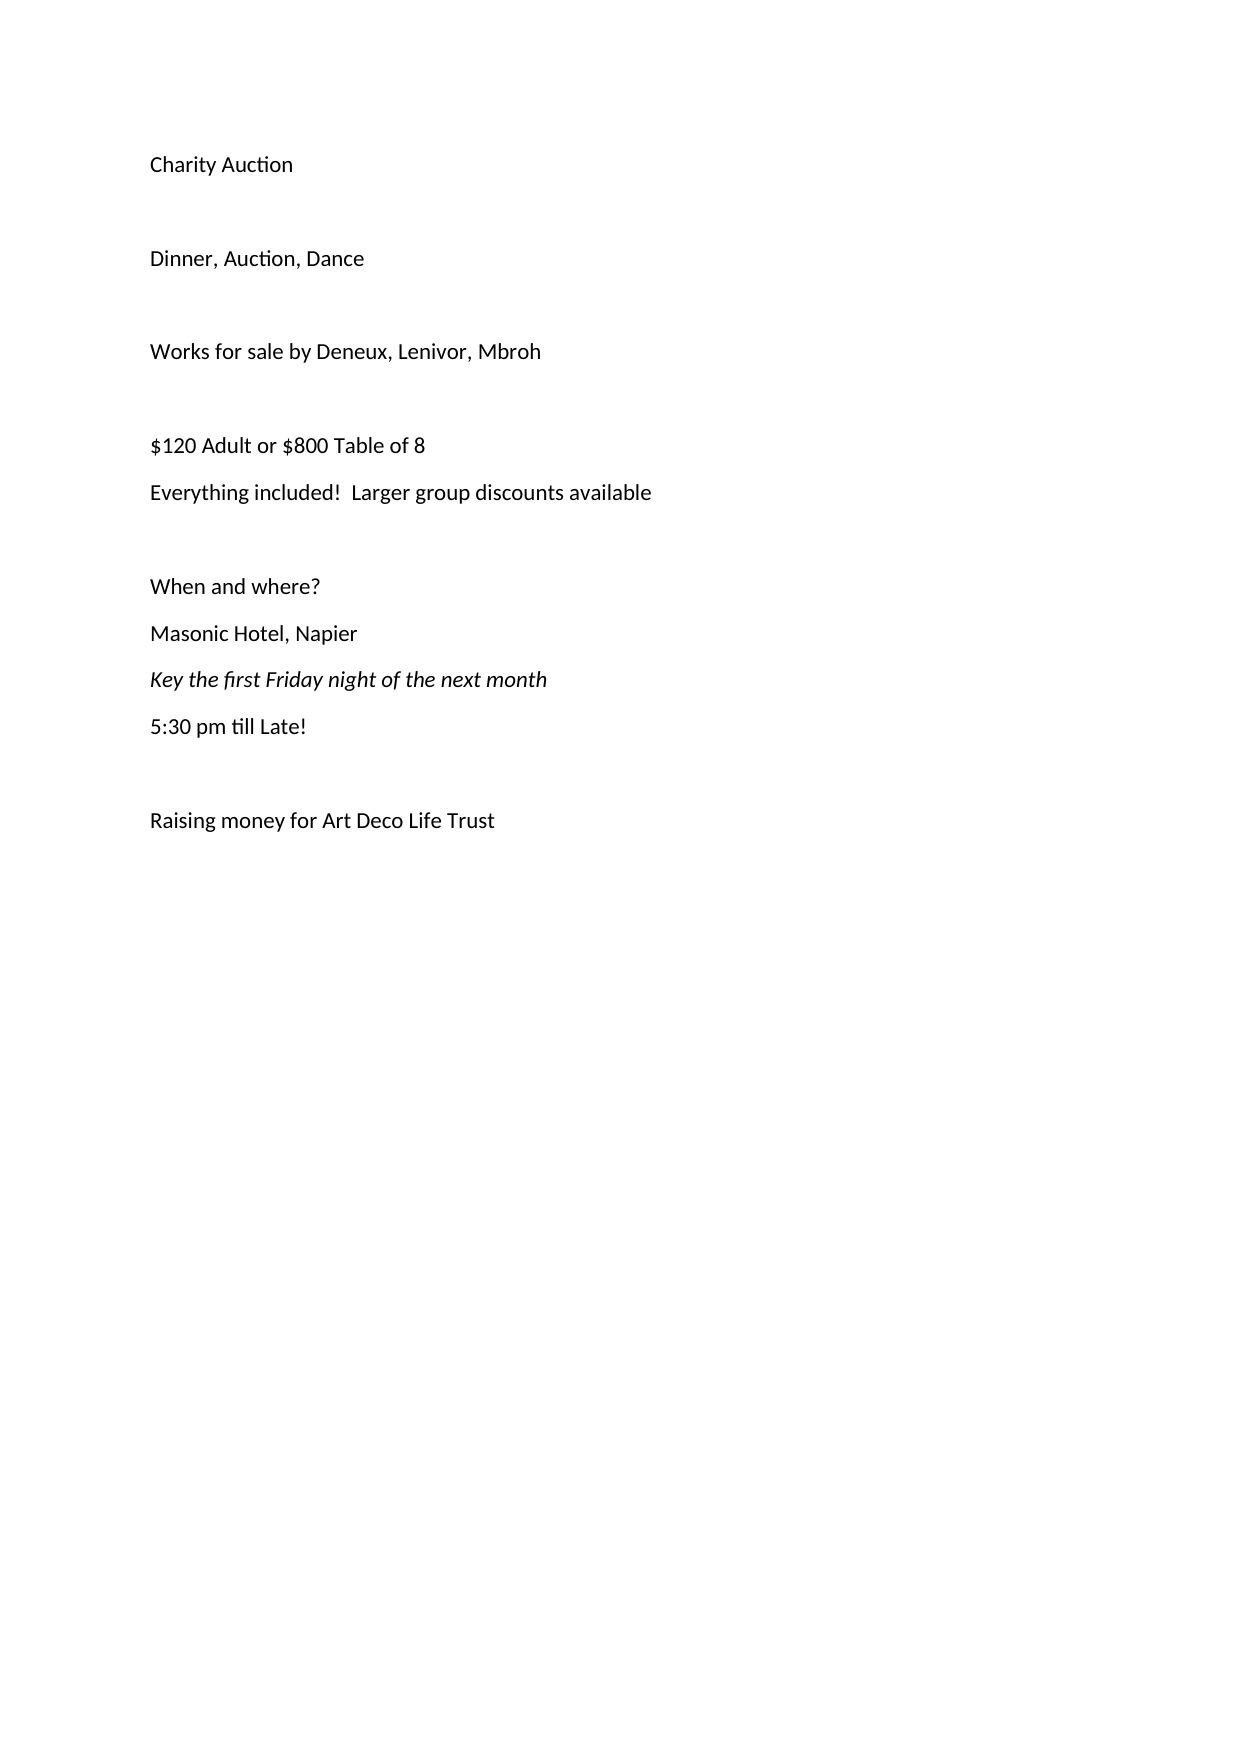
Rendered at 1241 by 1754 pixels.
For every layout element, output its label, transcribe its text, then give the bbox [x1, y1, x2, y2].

text Raising money for Art Deco Life Trust [150, 806, 1090, 834]
text Everything included! Larger group discounts available [150, 478, 1090, 506]
text 5:30 pm till Late! [150, 712, 1090, 741]
text Key the first Friday night of the next month [150, 666, 1090, 694]
text Works for sale by Deneux, Lenivor, Mbroh [150, 337, 1090, 366]
text Charity Auction [150, 150, 1090, 178]
text Masonic Hotel, Napier [150, 619, 1090, 647]
text $120 Adult or $800 Table of 8 [150, 431, 1090, 459]
text Dinner, Auction, Dance [150, 244, 1090, 272]
text When and where? [150, 572, 1090, 600]
